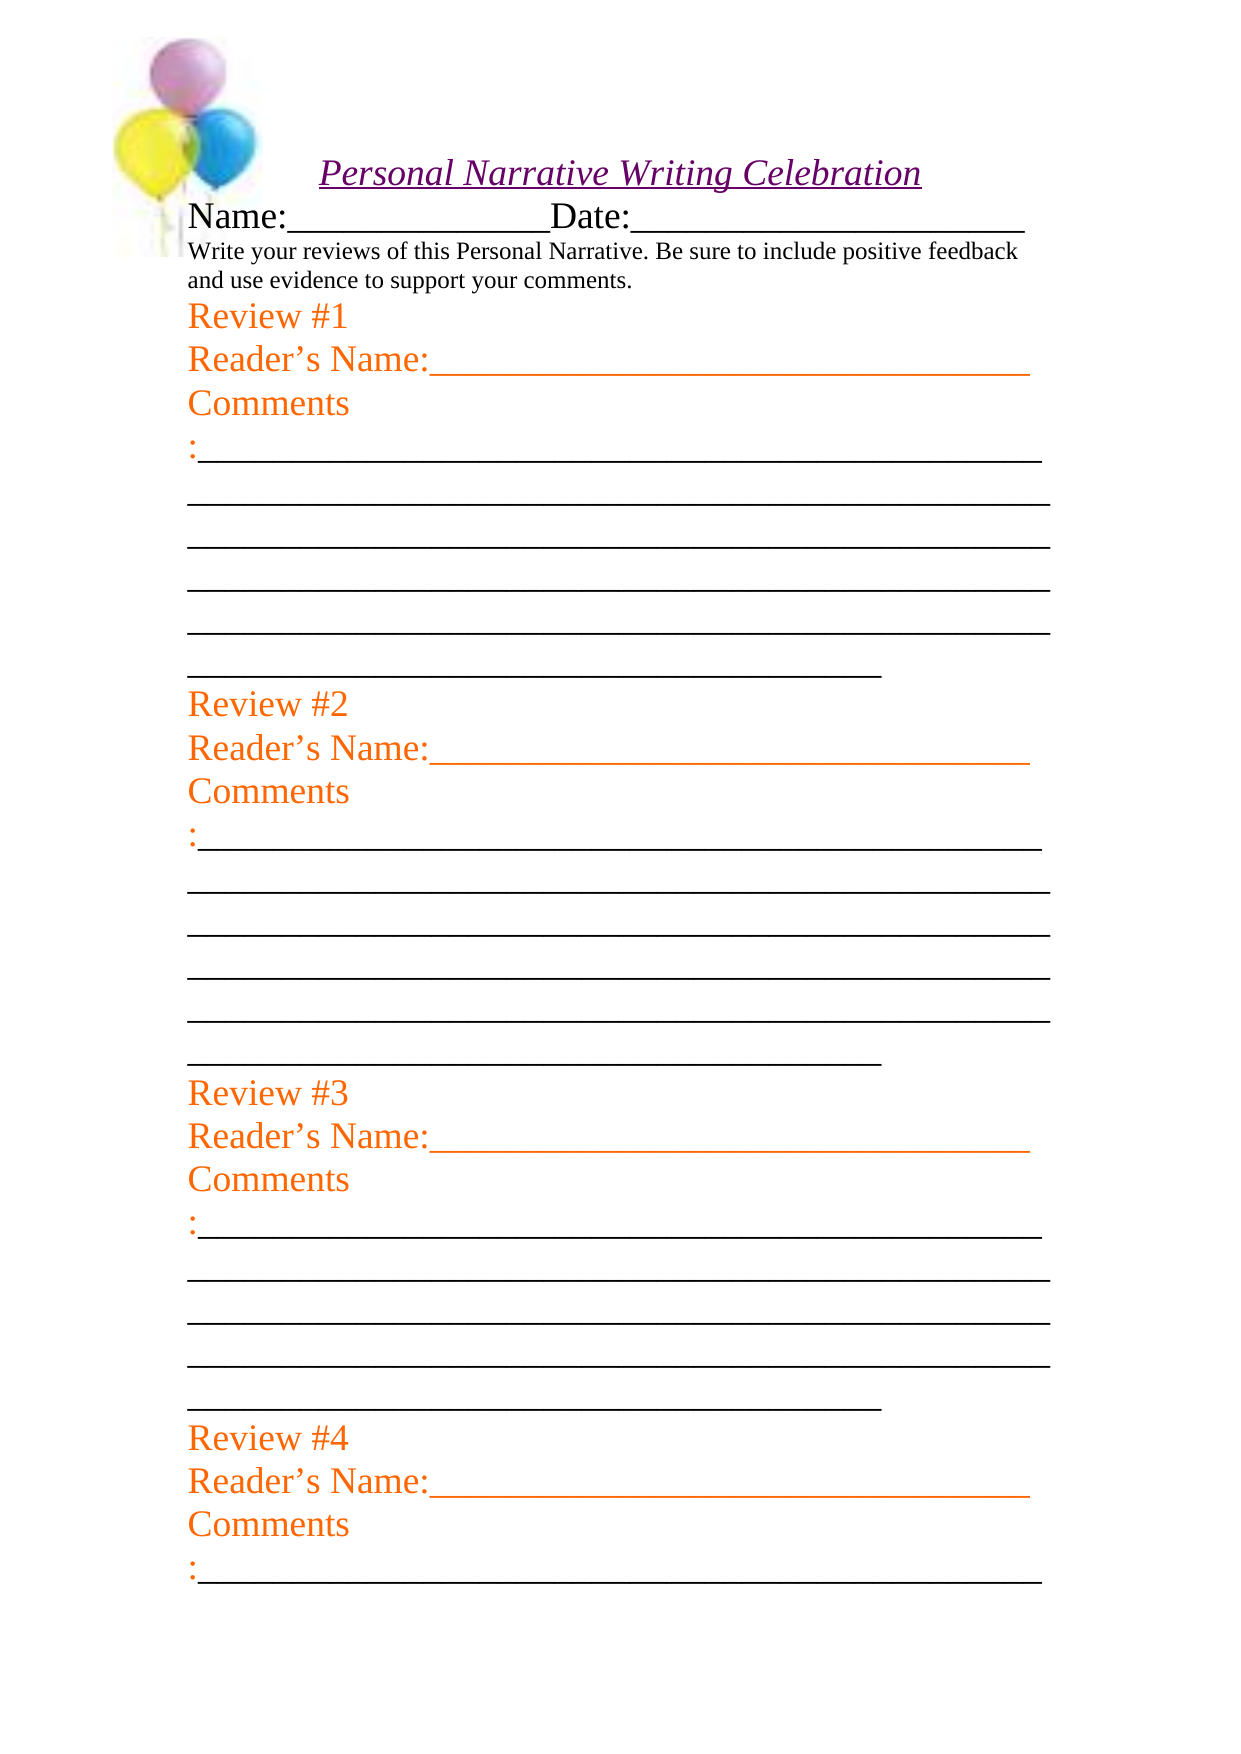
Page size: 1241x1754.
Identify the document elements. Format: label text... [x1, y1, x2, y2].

text Review #4 [187, 1415, 1053, 1458]
text Personal Narrative Writing Celebration [187, 150, 1053, 193]
text Comments:__________________________________________________________________________________________________________________________________________________________________________________________________________________________________________________________________________ [187, 380, 1053, 682]
text Reader’s Name:________________________________ [187, 1113, 1053, 1156]
text Write your reviews of this Personal Narrative. Be sure to include positive feedback and use evidence to support your comments. [187, 236, 1053, 294]
text Name:______________Date:_____________________ [187, 193, 1053, 236]
text Comments:__________________________________________________________________________________________________________________________________________________________________________________________________________________________________________________________________________ [187, 768, 1053, 1070]
text Review #1 [187, 294, 1053, 337]
text Reader’s Name:________________________________ [187, 337, 1053, 380]
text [187, 1501, 1053, 1587]
text Reader’s Name:________________________________ [187, 725, 1053, 768]
picture [112, 37, 263, 257]
text Reader’s Name:________________________________ [187, 1458, 1053, 1501]
text Review #3 [187, 1070, 1053, 1113]
text Review #2 [187, 682, 1053, 725]
